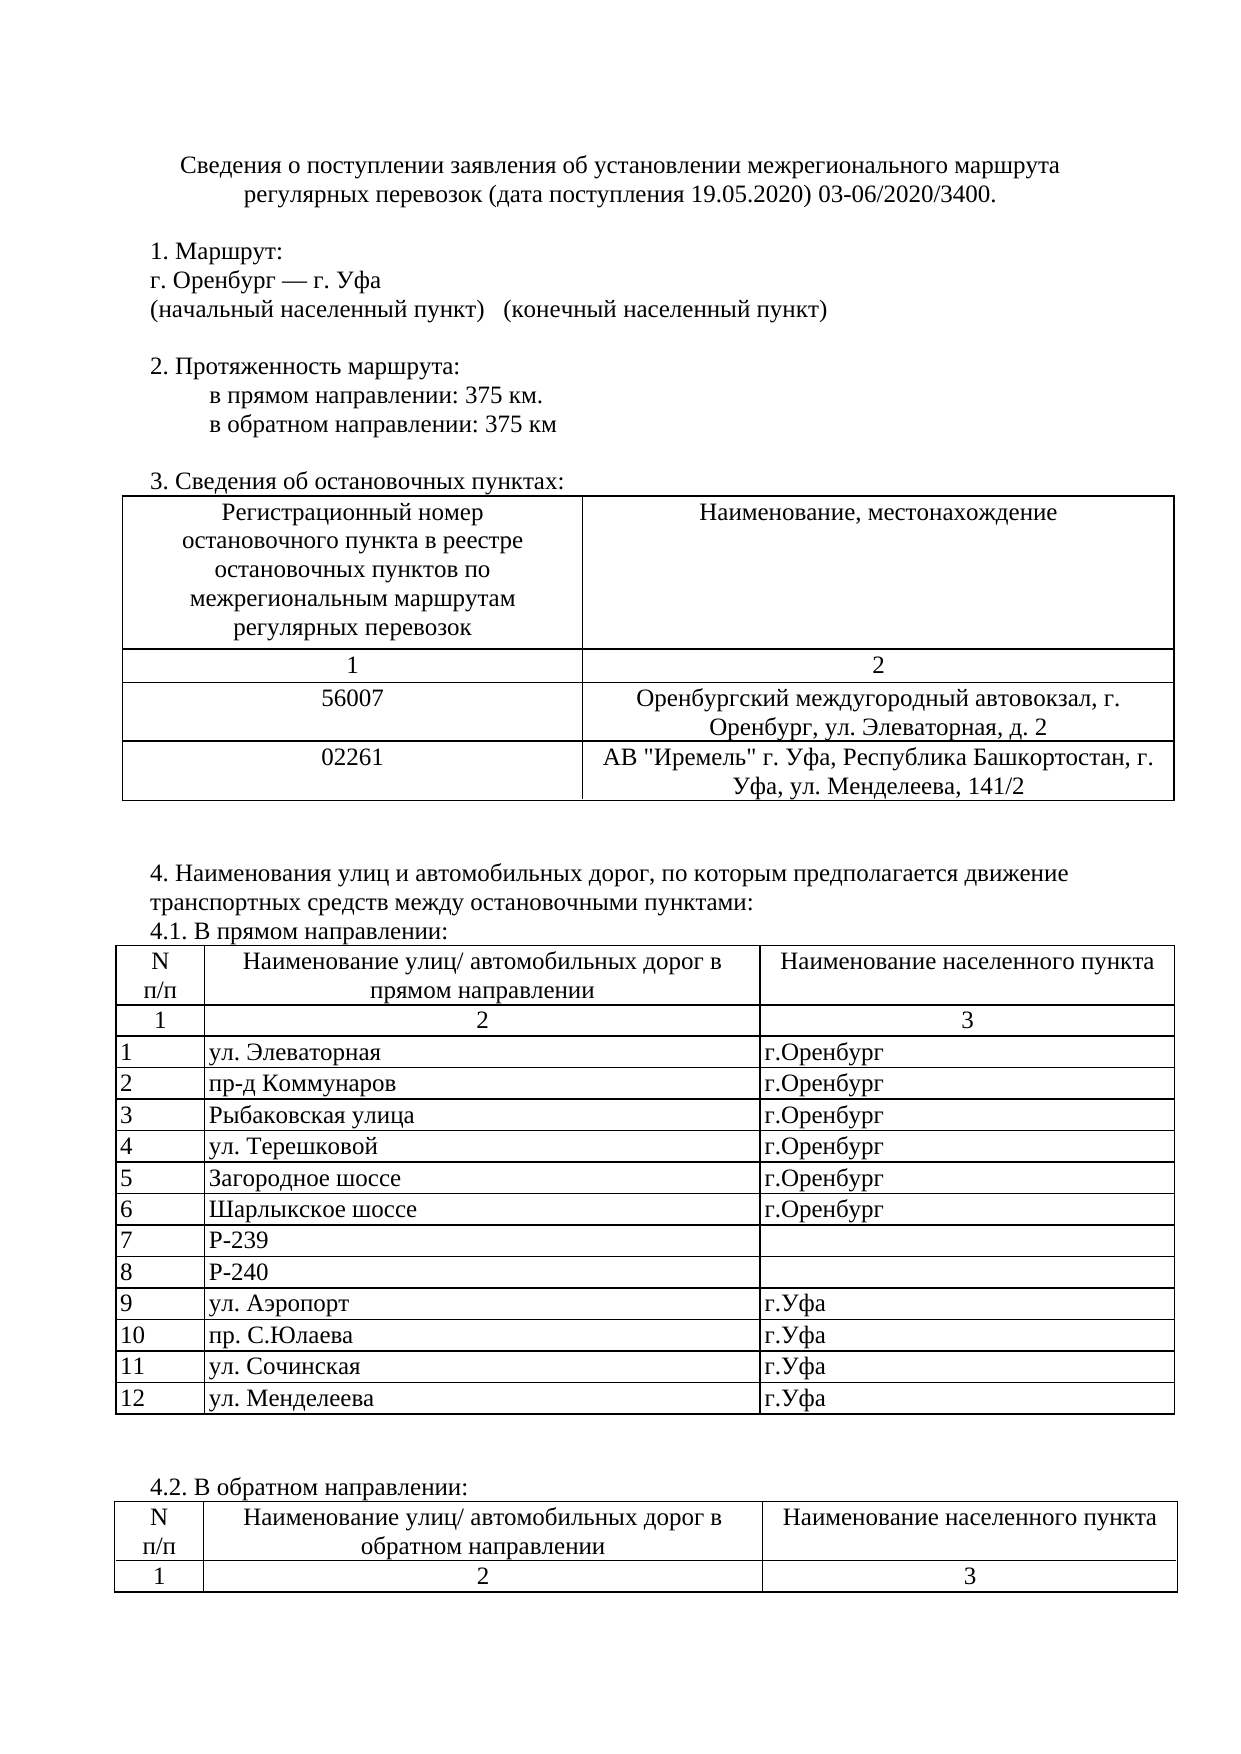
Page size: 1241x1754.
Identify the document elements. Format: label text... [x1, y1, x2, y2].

text г. Оренбург — г. Уфа [150, 265, 1090, 294]
table_cell г.Оренбург [761, 1037, 1174, 1067]
table_cell Рыбаковская улица [205, 1100, 759, 1130]
table_cell АВ "Иремель" г. Уфа, Республика Башкортостан, г. Уфа, ул. Менделеева, 141/2 [583, 742, 1173, 799]
table_cell г.Оренбург [761, 1194, 1174, 1224]
table_cell г.Оренбург [761, 1068, 1174, 1098]
table_cell 4 [117, 1131, 204, 1161]
table_cell ул. Элеваторная [205, 1037, 759, 1067]
table_header N п/п [115, 1502, 203, 1560]
table_cell 3 [763, 1560, 1177, 1591]
text (начальный населенный пункт) (конечный населенный пункт) [150, 294, 1090, 322]
table_cell [761, 1226, 1174, 1256]
table_cell г.Оренбург [761, 1163, 1174, 1193]
table_cell г.Уфа [761, 1352, 1174, 1381]
table_cell 5 [117, 1163, 204, 1193]
table_cell 1 [117, 1006, 204, 1035]
table_header Наименование улиц/ автомобильных дорог в обратном направлении [204, 1502, 762, 1560]
table_cell 1 [123, 650, 582, 681]
table_header Регистрационный номер остановочного пункта в реестре остановочных пунктов по межрегиональным маршрутам регулярных перевозок [123, 497, 582, 648]
text 4.1. В прямом направлении: [150, 916, 1090, 945]
table_cell 2 [205, 1006, 759, 1035]
table_cell Р-240 [205, 1257, 759, 1287]
table_cell Загородное шоссе [205, 1163, 759, 1193]
table_cell г.Уфа [761, 1320, 1174, 1350]
text Сведения о поступлении заявления об установлении межрегионального маршрута регулярных перевозок (дата поступления 19.05.2020) 03-06/2020/3400. [150, 150, 1090, 207]
table_cell 2 [583, 650, 1173, 681]
table_cell Р-239 [205, 1226, 759, 1256]
table_cell 9 [117, 1289, 204, 1318]
table_header Наименование населенного пункта [763, 1502, 1177, 1560]
table_cell г.Оренбург [761, 1100, 1174, 1130]
table_header N п/п [117, 946, 204, 1004]
table_cell 7 [117, 1226, 204, 1256]
table_cell 2 [204, 1561, 762, 1591]
table_cell г.Оренбург [761, 1131, 1174, 1161]
table_cell 10 [117, 1320, 204, 1350]
table_cell ул. Терешковой [205, 1131, 759, 1161]
table_cell Оренбургский междугородный автовокзал, г. Оренбург, ул. Элеваторная, д. 2 [583, 683, 1173, 740]
text 1. Маршрут: [150, 236, 1090, 265]
table_cell ул. Аэропорт [205, 1289, 759, 1318]
table_cell 6 [117, 1194, 204, 1224]
table_cell ул. Сочинская [205, 1352, 759, 1381]
table_header Наименование, местонахождение [583, 497, 1173, 648]
text 4. Наименования улиц и автомобильных дорог, по которым предполагается движение транспортных средств между остановочными пунктами: [150, 858, 1090, 916]
table_cell 12 [117, 1383, 204, 1413]
table_cell 2 [117, 1068, 204, 1098]
table_cell 11 [117, 1352, 204, 1381]
table_cell пр-д Коммунаров [205, 1068, 759, 1098]
table_cell г.Уфа [761, 1289, 1174, 1318]
text в прямом направлении: 375 км. [150, 380, 1090, 409]
text 2. Протяженность маршрута: [150, 351, 1090, 380]
table_header Наименование улиц/ автомобильных дорог в прямом направлении [205, 946, 759, 1004]
table_cell [761, 1257, 1174, 1287]
table_cell пр. С.Юлаева [205, 1320, 759, 1350]
table_cell Шарлыкское шоссе [205, 1194, 759, 1224]
table_cell 3 [117, 1100, 204, 1130]
table_cell ул. Менделеева [205, 1383, 759, 1413]
table_header Наименование населенного пункта [761, 946, 1174, 1004]
table_cell 3 [761, 1006, 1174, 1035]
table_cell 1 [115, 1561, 203, 1591]
text в обратном направлении: 375 км [150, 409, 1090, 437]
table_cell г.Уфа [761, 1383, 1174, 1413]
table_cell 56007 [123, 683, 582, 740]
text 4.2. В обратном направлении: [150, 1472, 1090, 1501]
table_cell 8 [117, 1257, 204, 1287]
text 3. Сведения об остановочных пунктах: [150, 466, 1090, 495]
table_cell 02261 [123, 742, 582, 799]
table_cell 1 [117, 1037, 204, 1067]
